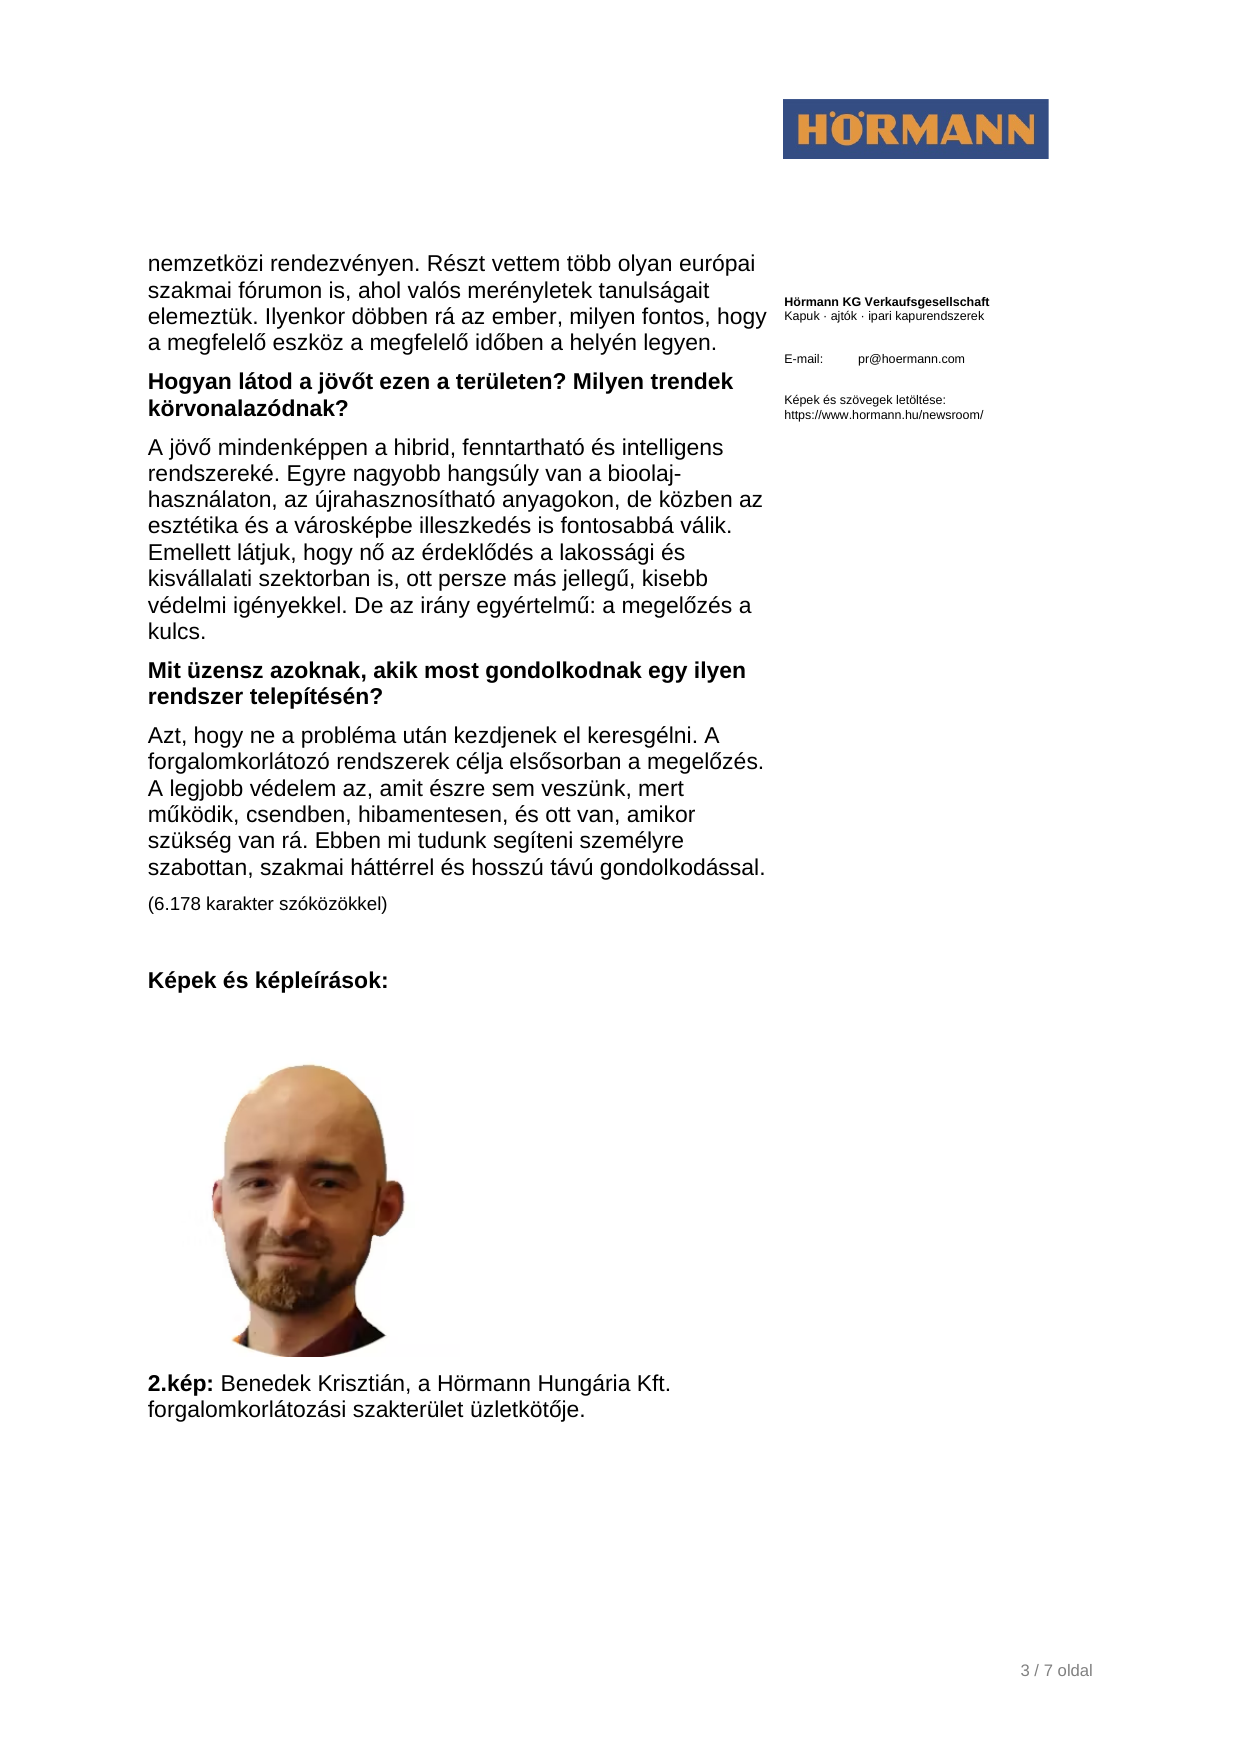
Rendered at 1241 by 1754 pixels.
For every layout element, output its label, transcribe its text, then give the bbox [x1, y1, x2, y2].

text (6.178 karakter szóközökkel) [148, 893, 766, 914]
text Mit üzensz azoknak, akik most gondolkodnak egy ilyen rendszer telepítésén? [148, 657, 768, 709]
text Azt, hogy ne a probléma után kezdjenek el keresgélni. A forgalomkorlátozó rendszerek célja elsősorban a megelőzés. A legjobb védelem az, amit észre sem veszünk, mert működik, csendben, hibamentesen, és ott van, amikor szükség van rá. Ebben mi tudunk segíteni személyre szabottan, szakmai háttérrel és hosszú távú gondolkodással. [148, 722, 768, 880]
picture [783, 99, 1049, 159]
text Képek és képleírások: [148, 967, 1200, 993]
picture [147, 1044, 461, 1357]
text A jövő mindenképpen a hibrid, fenntartható és intelligens rendszereké. Egyre nagyobb hangsúly van a bioolaj-használaton, az újrahasznosítható anyagokon, de közben az esztétika és a városképbe illeszkedés is fontosabbá válik. Emellett látjuk, hogy nő az érdeklődés a lakossági és kisvállalati szektorban is, ott persze más jellegű, kisebb védelmi igényekkel. De az irány egyértelmű: a megelőzés a kulcs. [148, 433, 768, 644]
text Hogyan látod a jövőt ezen a területen? Milyen trendek körvonalazódnak? [148, 368, 768, 421]
text 2.kép: Benedek Krisztián, a Hörmann Hungária Kft. forgalomkorlátozási szakterület üzletkötője. [148, 1369, 766, 1422]
